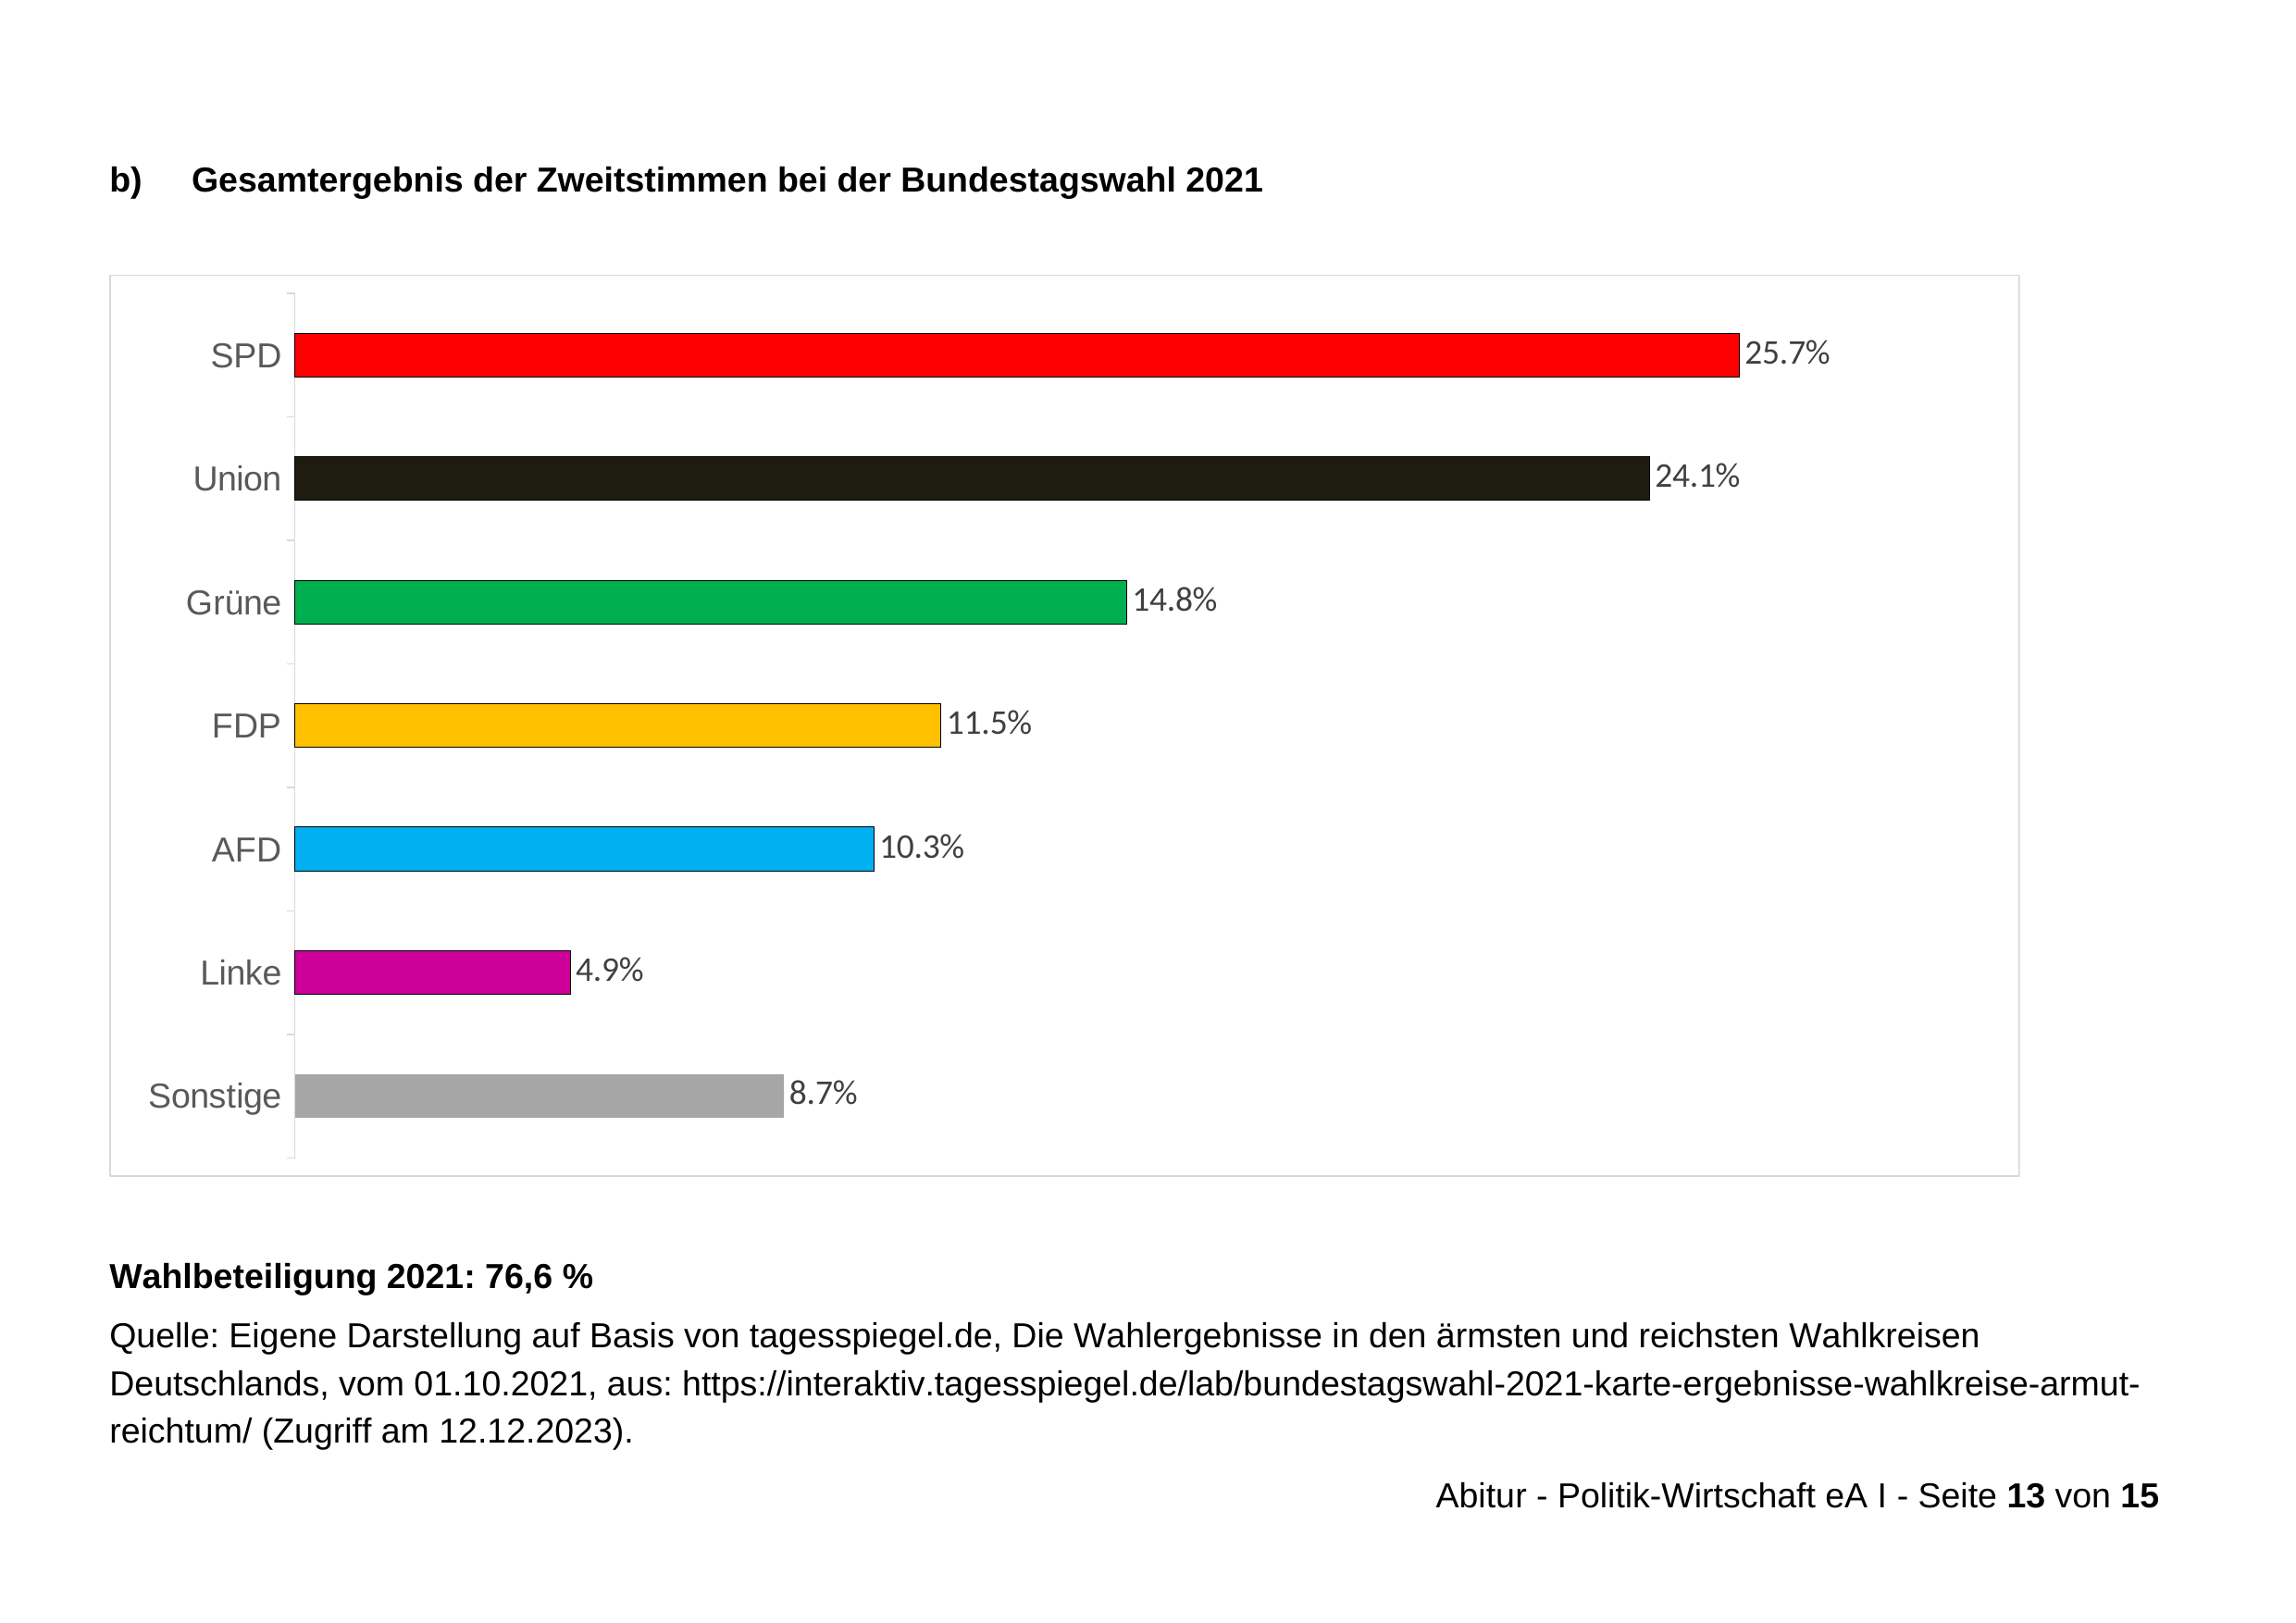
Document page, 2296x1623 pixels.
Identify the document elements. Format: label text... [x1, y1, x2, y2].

text Wahlbeteiligung 2021: 76,6 % [109, 1256, 2159, 1295]
subtitle b) Gesamtergebnis der Zweitstimmen bei der Bundestagswahl 2021 [109, 160, 2159, 200]
text Quelle: Eigene Darstellung auf Basis von tagesspiegel.de, Die Wahlergebnisse in den ärmsten und reichsten Wahlkreisen Deutschlands, vom 01.10.2021, aus: https://interaktiv.tagesspiegel.de/lab/bundestagswahl-2021-karte-ergebnisse-wahlkreise-armut-reichtum/ (Zugriff am 12.12.2023). [109, 1315, 2159, 1451]
